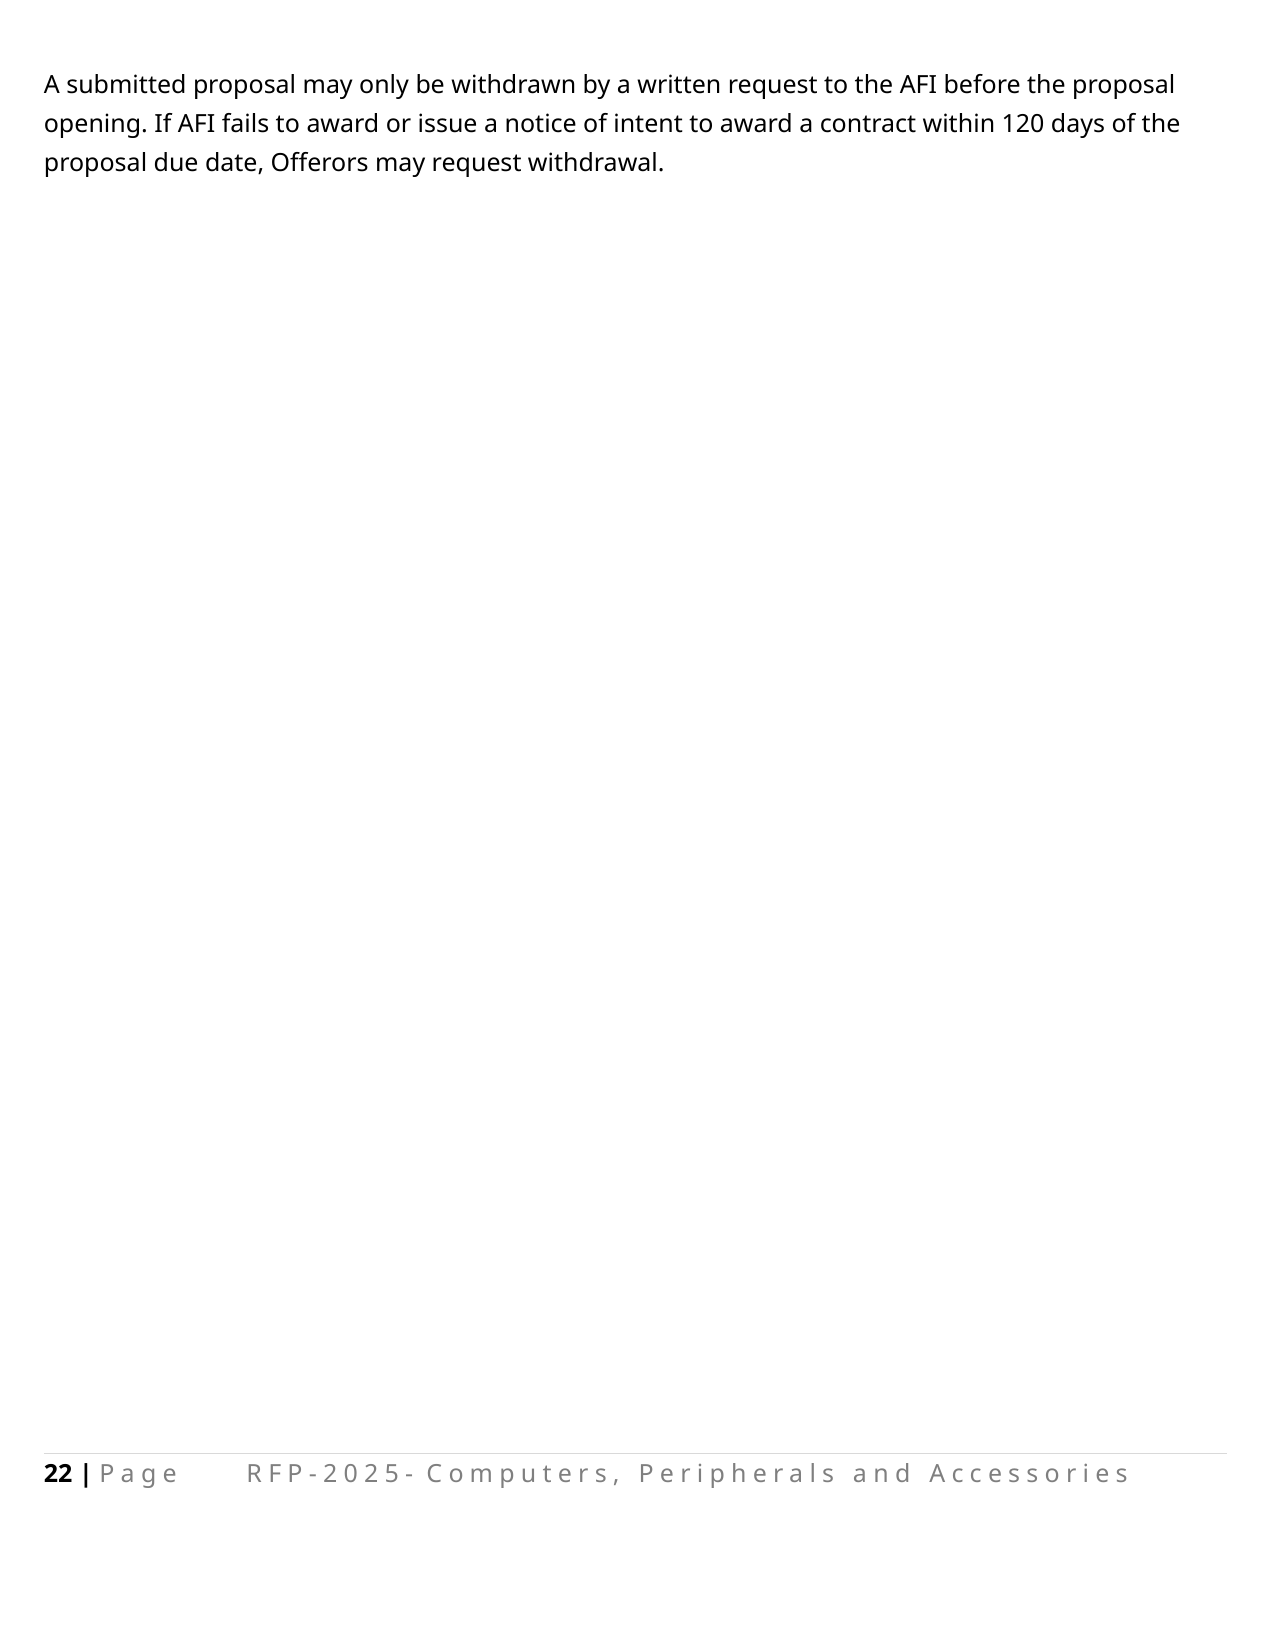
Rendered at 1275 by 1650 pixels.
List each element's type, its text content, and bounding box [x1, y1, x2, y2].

text A submitted proposal may only be withdrawn by a written request to the AFI before the proposal opening. If AFI fails to award or issue a notice of intent to award a contract within 120 days of the proposal due date, Offerors may request withdrawal. [44, 67, 1227, 179]
